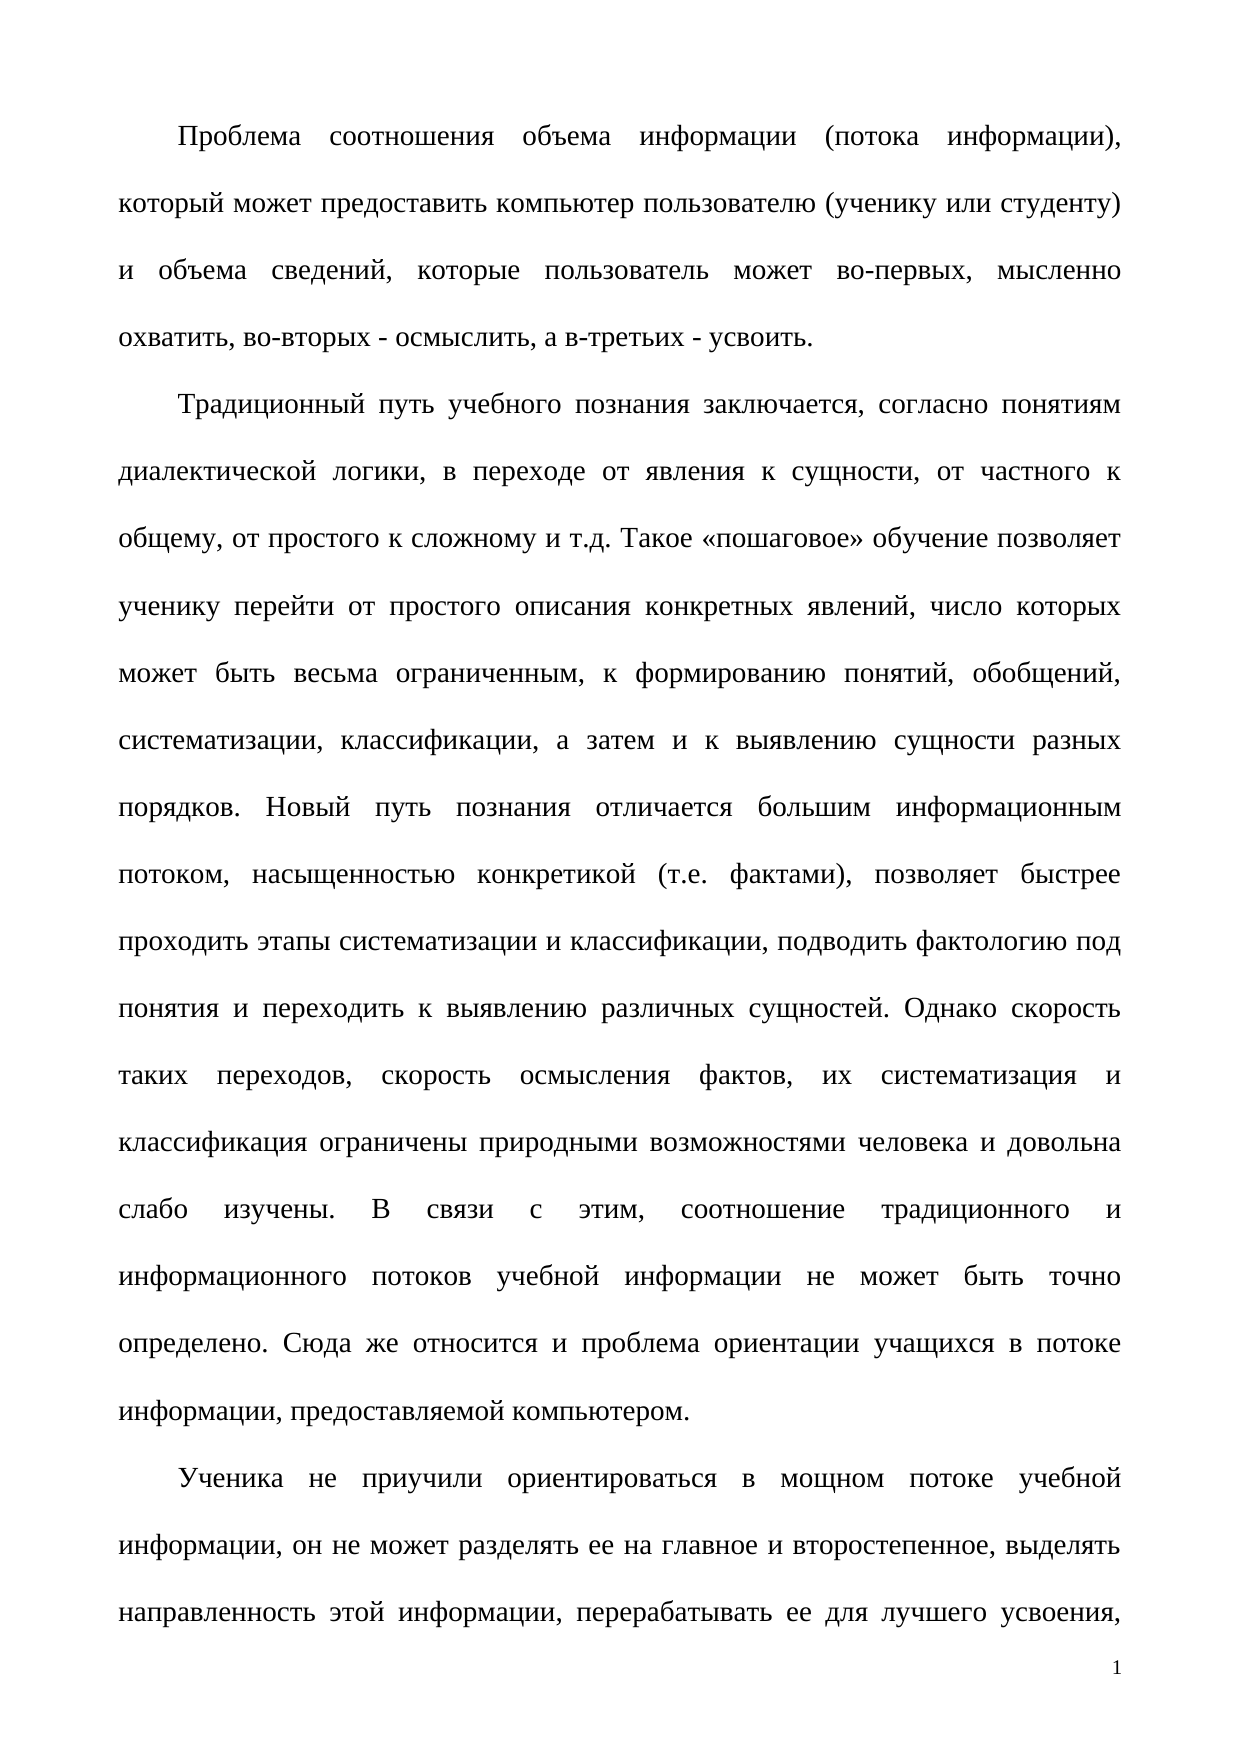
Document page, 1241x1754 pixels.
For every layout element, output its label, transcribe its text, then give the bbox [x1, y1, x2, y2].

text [118, 1460, 1122, 1627]
text Проблема соотношения объема информации (потока информации), который может предоставить компьютер пользователю (ученику или студенту) и объема сведений, которые пользователь может во-первых, мысленно охватить, во-вторых - осмыслить, а в-третьих - усвоить. [118, 118, 1122, 353]
text Традиционный путь учебного познания заключается, согласно понятиям диалектической логики, в переходе от явления к сущности, от частного к общему, от простого к сложному и т.д. Такое «пошаговое» обучение позволяет ученику перейти от простого описания конкретных явлений, число которых может быть весьма ограниченным, к формированию понятий, обобщений, систематизации, классификации, а затем и к выявлению сущности разных порядков. Новый путь познания отличается большим информационным потоком, насыщенностью конкретикой (т.е. фактами), позволяет быстрее проходить этапы систематизации и классификации, подводить фактологию под понятия и переходить к выявлению различных сущностей. Однако скорость таких переходов, скорость осмысления фактов, их систематизация и классификация ограничены природными возможностями человека и довольна слабо изучены. В связи с этим, соотношение традиционного и информационного потоков учебной информации не может быть точно определено. Сюда же относится и проблема ориентации учащихся в потоке информации, предоставляемой компьютером. [118, 386, 1122, 1426]
